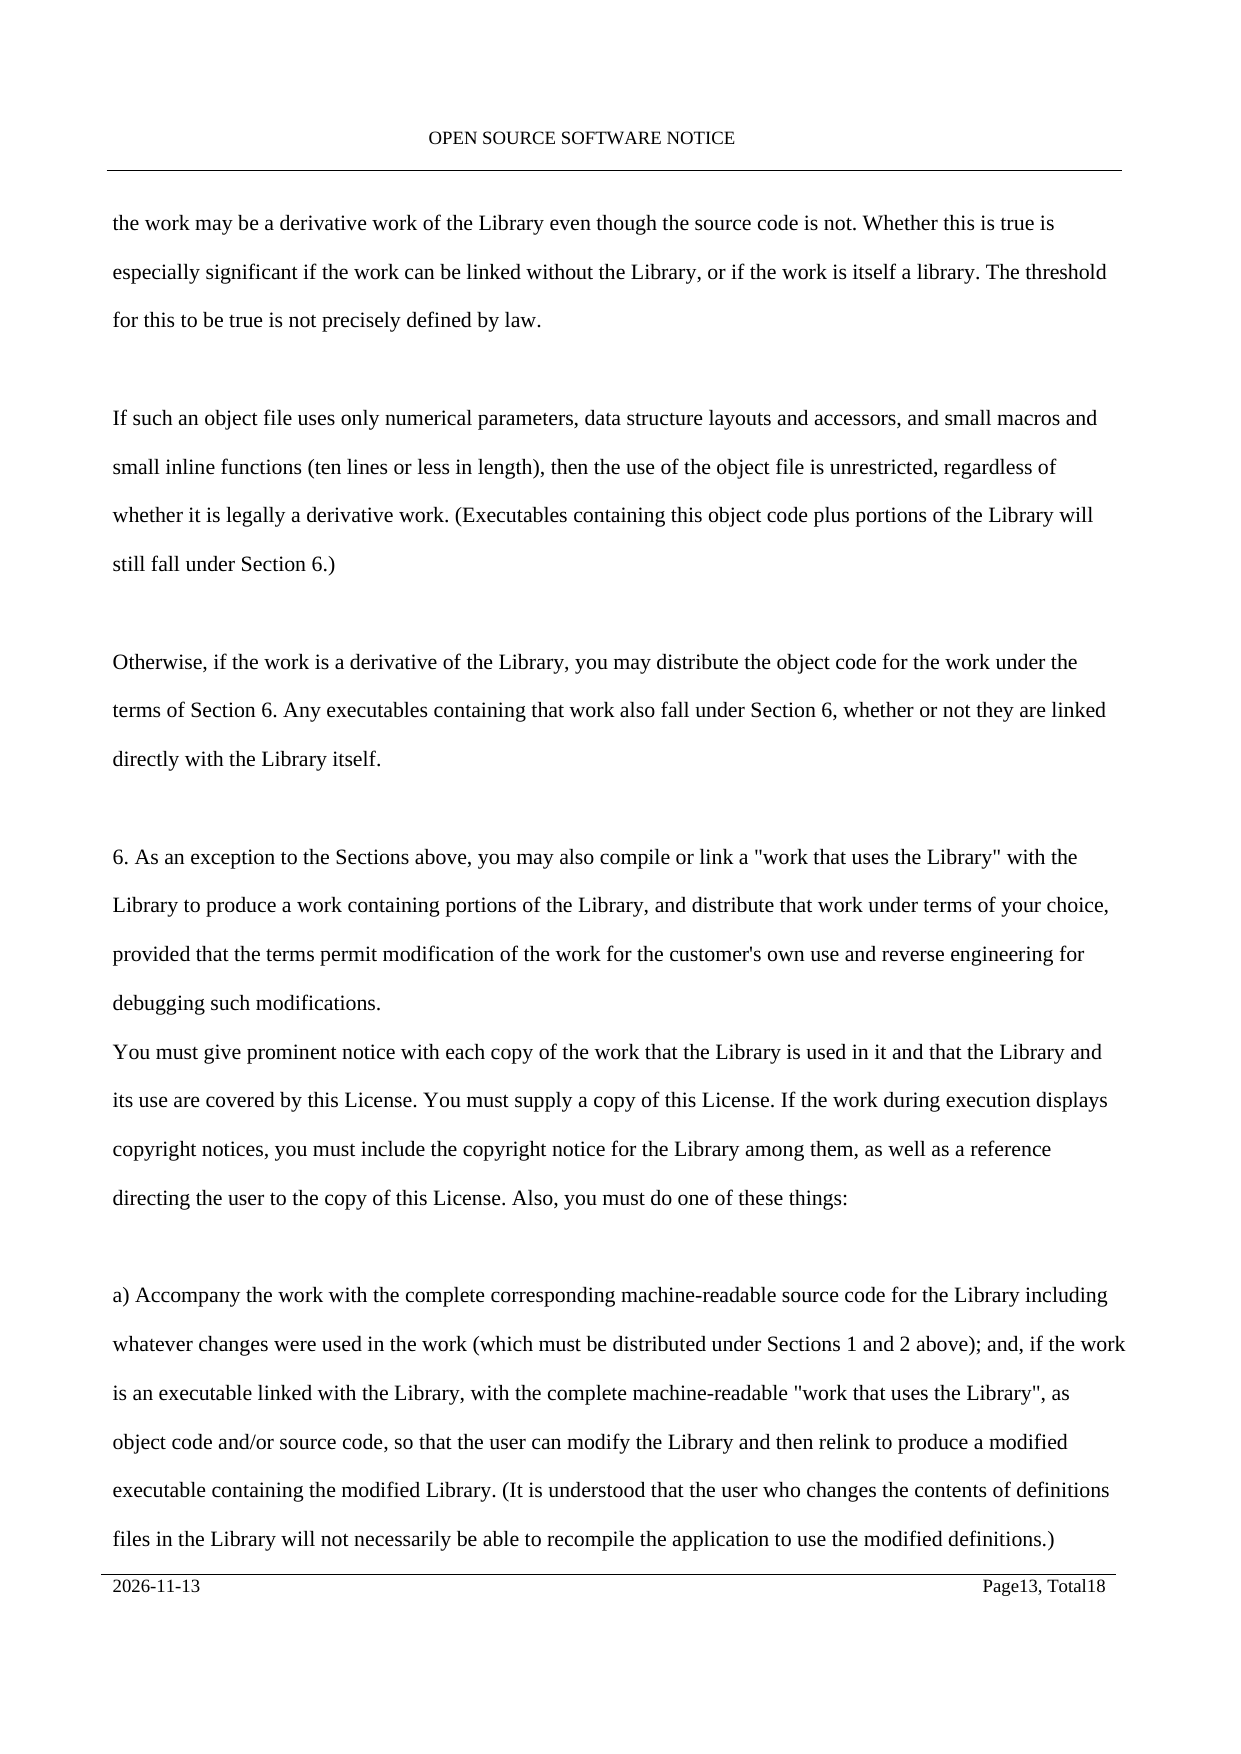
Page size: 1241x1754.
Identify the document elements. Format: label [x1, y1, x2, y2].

text [112, 206, 1128, 1555]
